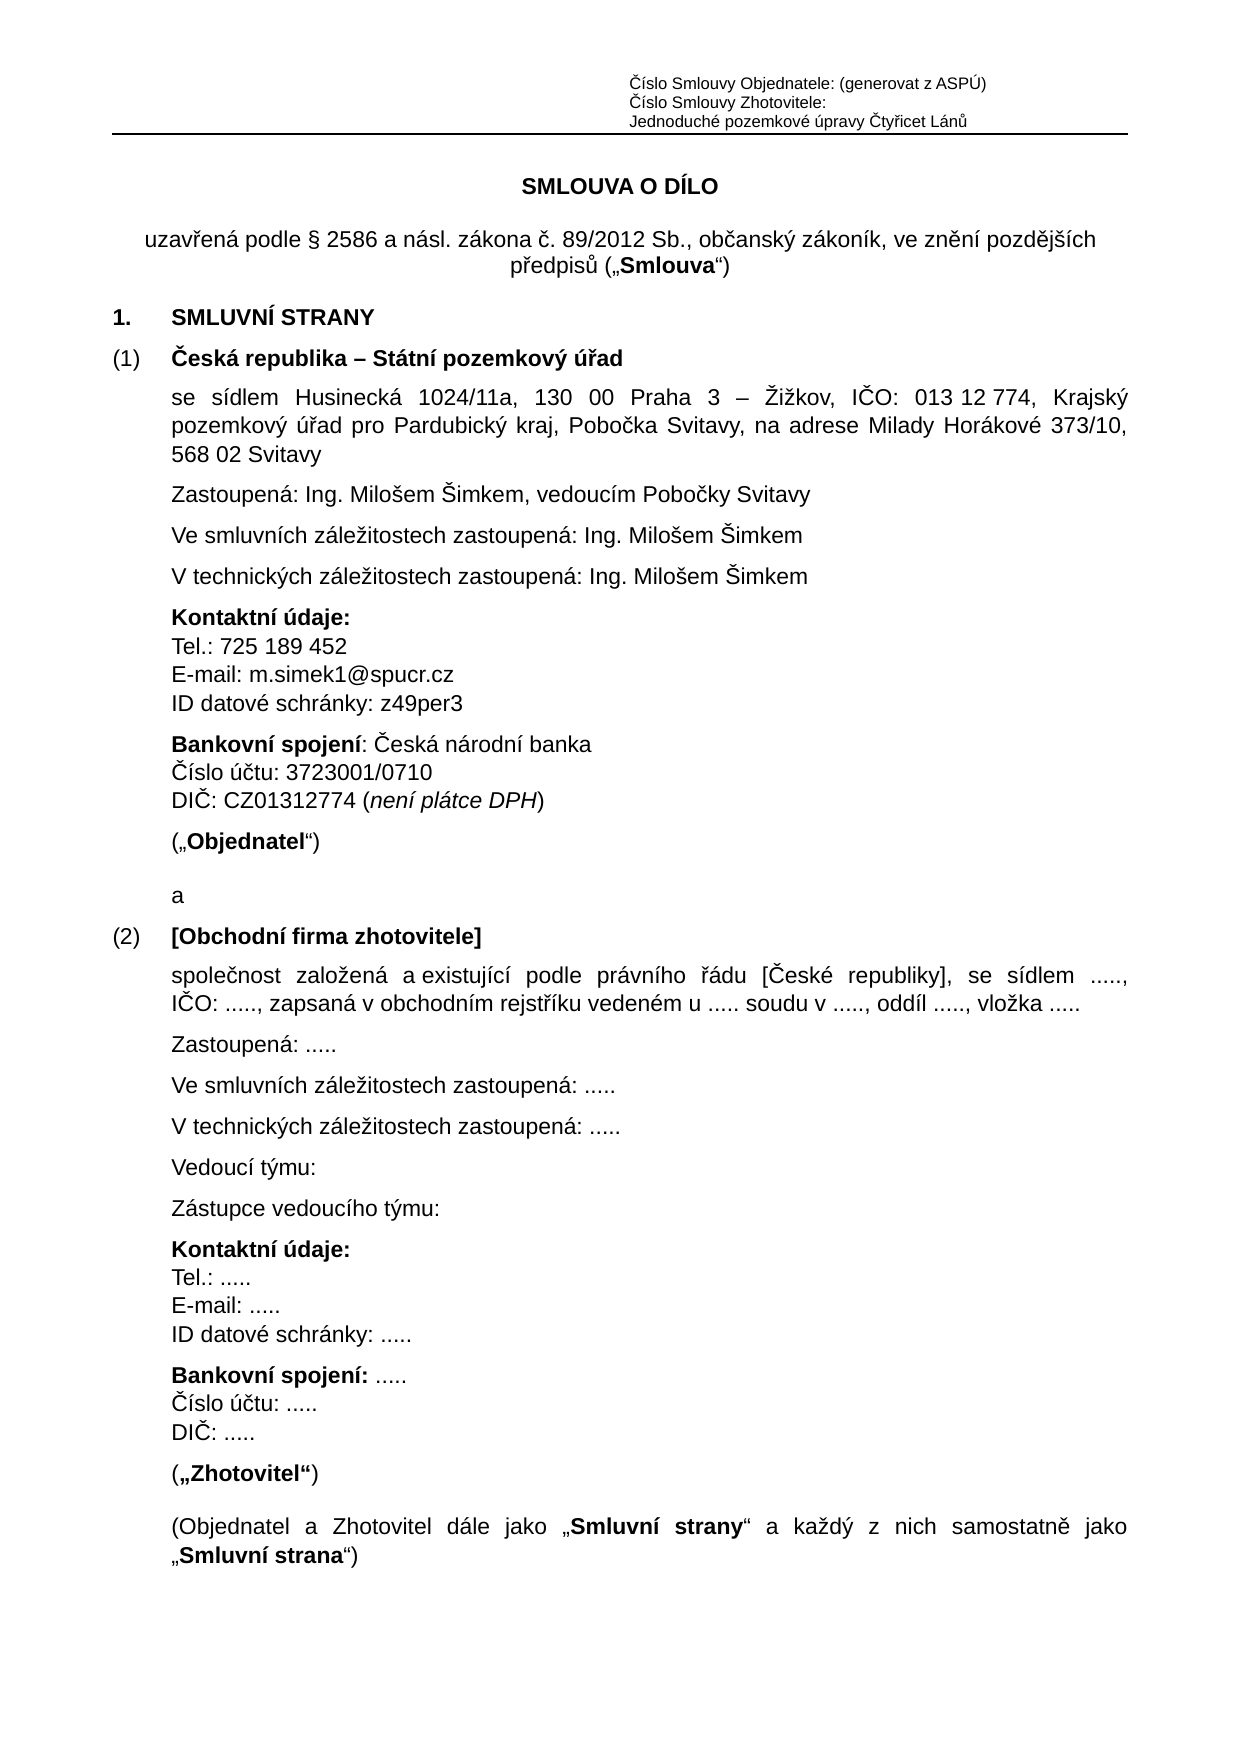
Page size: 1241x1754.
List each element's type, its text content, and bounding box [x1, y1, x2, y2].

subtitle SMLUVNÍ STRANY [112, 304, 1128, 330]
text Bankovní spojení: ..... [171, 1362, 1128, 1388]
text ID datové schránky: ..... [171, 1321, 1128, 1347]
text E-mail: ..... [171, 1292, 1128, 1319]
text DIČ: ..... [171, 1419, 1128, 1445]
text Ve smluvních záležitostech zastoupená: ..... [171, 1072, 1128, 1098]
text („Objednatel“) [171, 828, 980, 855]
text („Zhotovitel“) [171, 1460, 1128, 1486]
text Bankovní spojení: Česká národní banka [171, 731, 1128, 757]
text (Objednatel a Zhotovitel dále jako „Smluvní strany“ a každý z nich samostatně jako „Smluvní strana“) [171, 1513, 1128, 1568]
list Česká republika – Státní pozemkový úřad [112, 345, 1128, 371]
text V technických záležitostech zastoupená: Ing. Milošem Šimkem [171, 563, 1128, 590]
text Zastoupená: Ing. Milošem Šimkem, vedoucím Pobočky Svitavy [171, 481, 1128, 508]
text společnost založená a existující podle právního řádu [České republiky], se sídlem ....., IČO: ....., zapsaná v obchodním rejstříku vedeném u ..... soudu v ....., oddíl ....., vložka ..... [171, 962, 1128, 1016]
text Tel.: 725 189 452 [171, 633, 1128, 659]
title SMLOUVA O DÍLO [112, 173, 1128, 199]
text Ve smluvních záležitostech zastoupená: Ing. Milošem Šimkem [171, 522, 1128, 549]
text Kontaktní údaje: [171, 1236, 1128, 1262]
text a [171, 882, 1128, 908]
text DIČ: CZ01312774 (není plátce DPH) [171, 787, 980, 814]
list [Obchodní firma zhotovitele] [112, 923, 1128, 949]
text V technických záležitostech zastoupená: ..... [171, 1113, 1128, 1139]
text Kontaktní údaje: [171, 604, 1128, 631]
text E-mail: m.simek1@spucr.cz [171, 661, 1128, 687]
text Zástupce vedoucího týmu: [171, 1195, 1128, 1221]
text Vedoucí týmu: [171, 1154, 1128, 1180]
text ID datové schránky: z49per3 [171, 689, 980, 716]
list uzavřená podle § 2586 a násl. zákona č. 89/2012 Sb., občanský zákoník, ve znění pozdějších předpisů („Smlouva“) [112, 226, 1128, 279]
text Číslo účtu: ..... [171, 1390, 1128, 1417]
text Číslo účtu: 3723001/0710 [171, 759, 980, 785]
text se sídlem Husinecká 1024/11a, 130 00 Praha 3 – Žižkov, IČO: 013 12 774, Krajský pozemkový úřad pro Pardubický kraj, Pobočka Svitavy, na adrese Milady Horákové 373/10, 568 02 Svitavy [171, 384, 1128, 467]
text Zastoupená: ..... [171, 1031, 1128, 1057]
text Tel.: ..... [171, 1264, 1128, 1290]
